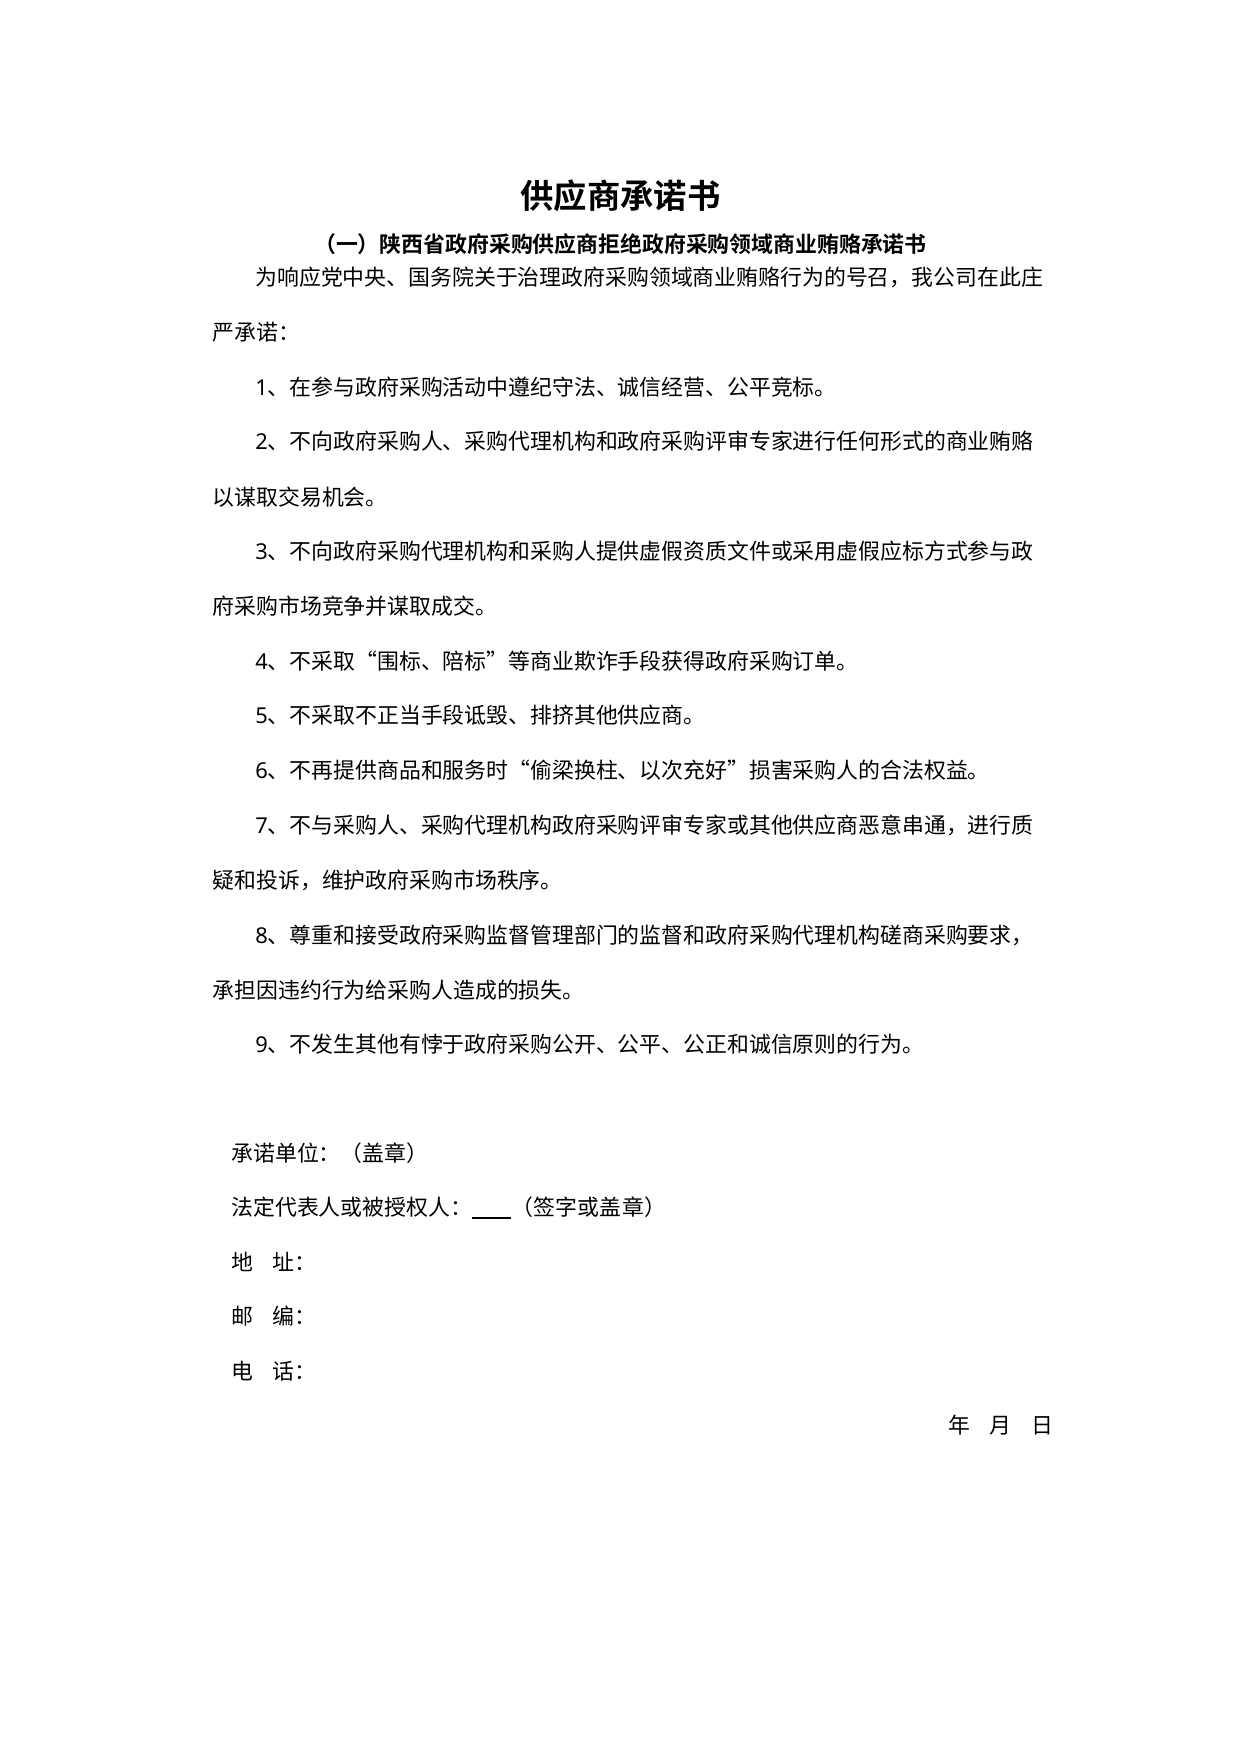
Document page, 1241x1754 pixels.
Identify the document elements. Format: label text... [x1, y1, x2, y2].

text 为响应党中央、国务院关于治理政府采购领域商业贿赂行为的号召，我公司在此庄严承诺： [212, 259, 1053, 347]
text 3、不向政府采购代理机构和采购人提供虚假资质文件或采用虚假应标方式参与政府采购市场竞争并谋取成交。 [212, 534, 1053, 621]
text 地 址： [187, 1244, 1053, 1277]
text 2、不向政府采购人、采购代理机构和政府采购评审专家进行任何形式的商业贿赂以谋取交易机会。 [212, 424, 1053, 512]
list 供应商承诺书 [187, 162, 1053, 227]
text 电 话： [187, 1353, 1053, 1386]
text 法定代表人或被授权人： （签字或盖章） [187, 1190, 1053, 1222]
text 1、在参与政府采购活动中遵纪守法、诚信经营、公平竞标。 [212, 369, 1053, 402]
text 年 月 日 [212, 1408, 1053, 1441]
text 6、不再提供商品和服务时“偷梁换柱、以次充好”损害采购人的合法权益。 [212, 753, 1053, 785]
text 4、不采取“围标、陪标”等商业欺诈手段获得政府采购订单。 [212, 643, 1053, 676]
text 7、不与采购人、采购代理机构政府采购评审专家或其他供应商恶意串通，进行质疑和投诉，维护政府采购市场秩序。 [212, 808, 1053, 895]
text （一）陕西省政府采购供应商拒绝政府采购领域商业贿赂承诺书 [187, 227, 1053, 259]
text 邮 编： [187, 1299, 1053, 1331]
text 9、不发生其他有悖于政府采购公开、公平、公正和诚信原则的行为。 [212, 1027, 1053, 1060]
text 8、尊重和接受政府采购监督管理部门的监督和政府采购代理机构磋商采购要求，承担因违约行为给采购人造成的损失。 [212, 917, 1053, 1005]
text 5、不采取不正当手段诋毁、排挤其他供应商。 [212, 698, 1053, 731]
text 承诺单位：（盖章） [187, 1135, 1053, 1168]
